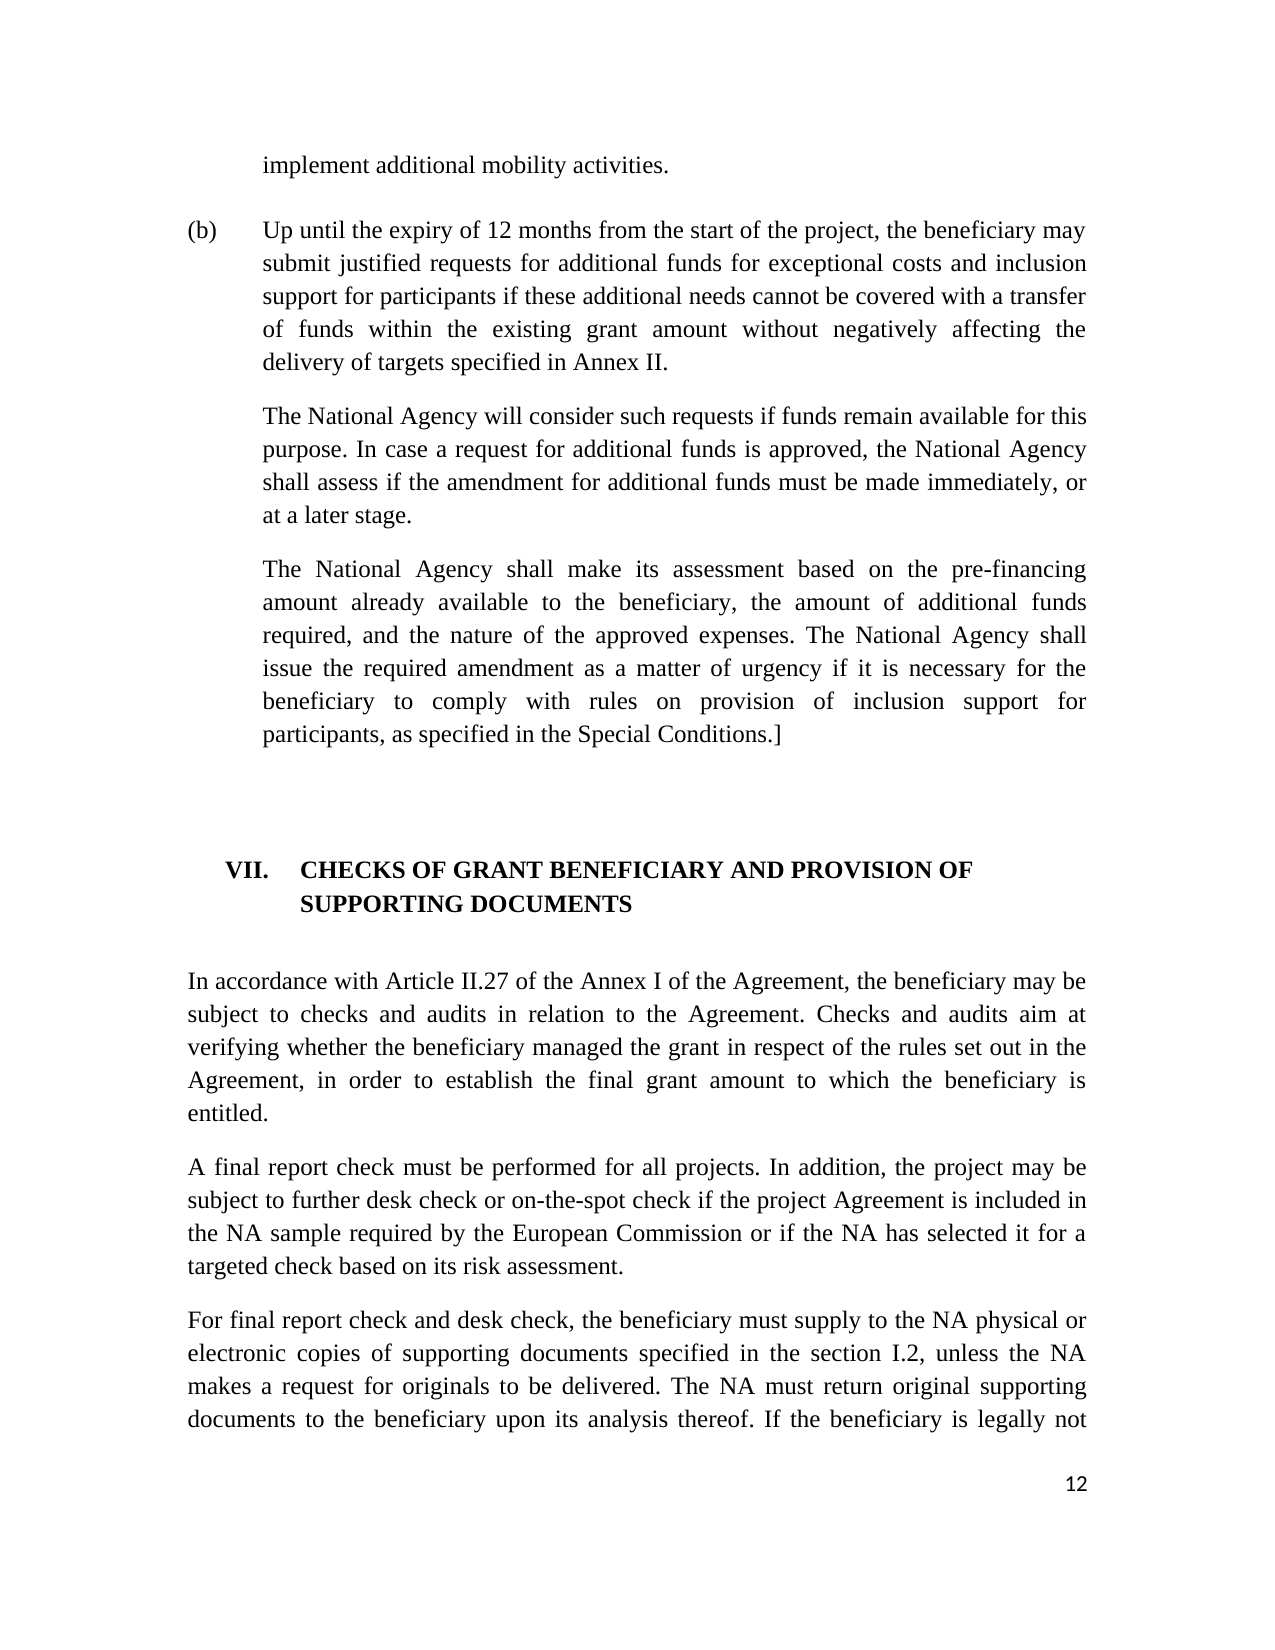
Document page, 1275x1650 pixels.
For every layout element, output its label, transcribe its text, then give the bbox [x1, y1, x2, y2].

text (b) Up until the expiry of 12 months from the start of the project, the beneficiary may submit justified requests for additional funds for exceptional costs and inclusion support for participants if these additional needs cannot be covered with a transfer of funds within the existing grant amount without negatively affecting the delivery of targets specified in Annex II. [187, 215, 1087, 376]
text A final report check must be performed for all projects. In addition, the project may be subject to further desk check or on-the-spot check if the project Agreement is included in the NA sample required by the European Commission or if the NA has selected it for a targeted check based on its risk assessment. [187, 1152, 1087, 1280]
text In accordance with Article II.27 of the Annex I of the Agreement, the beneficiary may be subject to checks and audits in relation to the Agreement. Checks and audits aim at verifying whether the beneficiary managed the grant in respect of the rules set out in the Agreement, in order to establish the final grant amount to which the beneficiary is entitled. [187, 966, 1087, 1127]
text The National Agency will consider such requests if funds remain available for this purpose. In case a request for additional funds is approved, the National Agency shall assess if the amendment for additional funds must be made immediately, or at a later stage. [187, 401, 1087, 528]
text The National Agency shall make its assessment based on the pre-financing amount already available to the beneficiary, the amount of additional funds required, and the nature of the approved expenses. The National Agency shall issue the required amendment as a matter of urgency if it is necessary for the beneficiary to comply with rules on provision of inclusion support for participants, as specified in the Special Conditions.] [187, 554, 1087, 747]
subtitle CHECKS OF GRANT BENEFICIARY AND PROVISION OF SUPPORTING DOCUMENTS [225, 856, 1087, 917]
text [187, 150, 1087, 179]
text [187, 1305, 1087, 1433]
